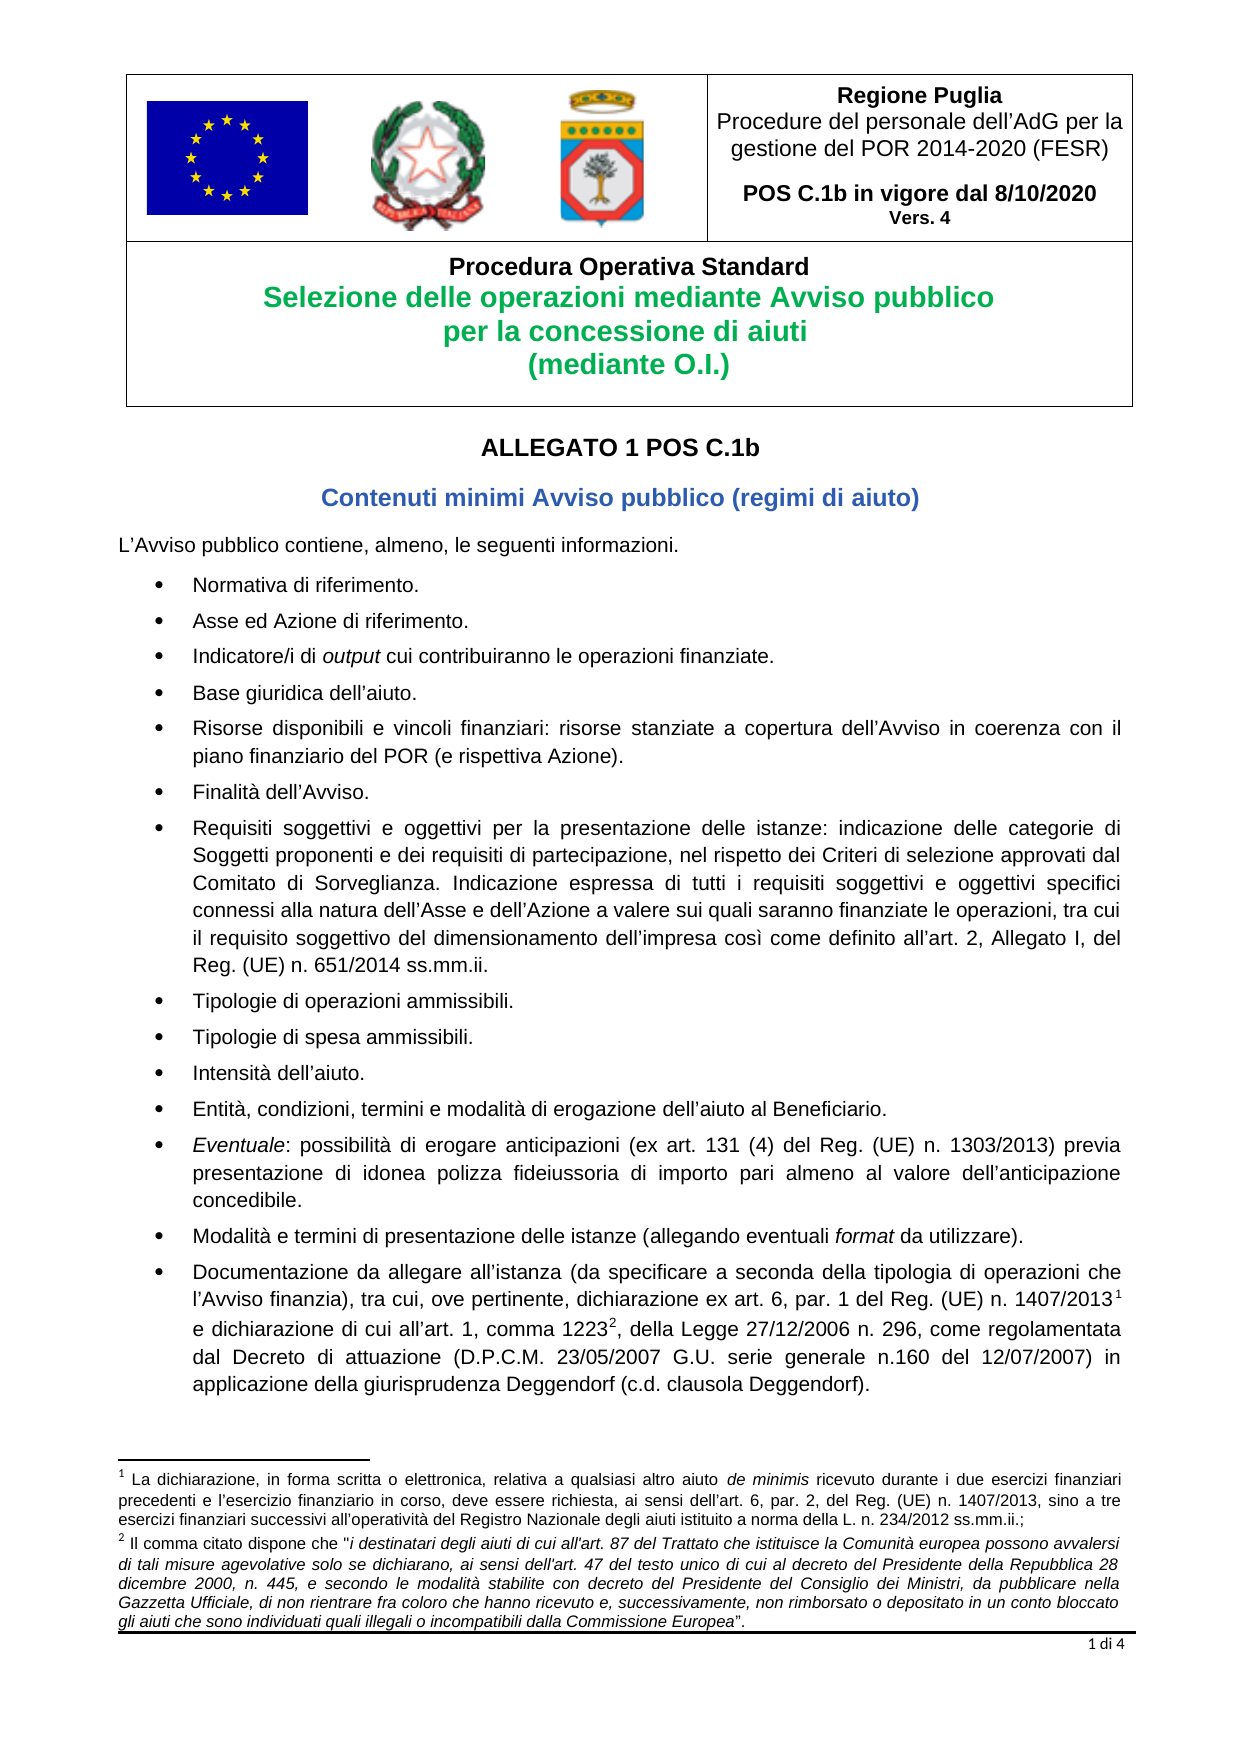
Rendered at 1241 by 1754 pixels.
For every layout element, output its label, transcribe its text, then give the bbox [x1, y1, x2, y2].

picture [560, 90, 644, 228]
list Tipologie di operazioni ammissibili. [155, 989, 1122, 1013]
picture [371, 101, 486, 231]
list Documentazione da allegare all’istanza (da specificare a seconda della tipologia di operazioni che l’Avviso finanzia), tra cui, ove pertinente, dichiarazione ex art. 6, par. 1 del Reg. (UE) n. 1407/2013 e dichiarazione di cui all’art. 1, comma 1223, della Legge 27/12/2006 n. 296, come regolamentata dal Decreto di attuazione (D.P.C.M. 23/05/2007 G.U. serie generale n.160 del 12/07/2007) in applicazione della giurisprudenza Deggendorf (c.d. clausola Deggendorf). [155, 1260, 1122, 1396]
text ALLEGATO 1 POS C.1b [118, 433, 1122, 462]
list Finalità dell’Avviso. [155, 780, 1122, 804]
list Entità, condizioni, termini e modalità di erogazione dell’aiuto al Beneficiario. [155, 1097, 1122, 1121]
list Base giuridica dell’aiuto. [155, 680, 1122, 704]
list Modalità e termini di presentazione delle istanze (allegando eventuali format da utilizzare). [155, 1224, 1122, 1248]
picture [146, 101, 308, 215]
list Normativa di riferimento. [155, 572, 1122, 597]
text L’Avviso pubblico contiene, almeno, le seguenti informazioni. [118, 532, 1122, 556]
list Risorse disponibili e vincoli finanziari: risorse stanziate a copertura dell’Avviso in coerenza con il piano finanziario del POR (e rispettiva Azione). [155, 716, 1122, 768]
list Eventuale: possibilità di erogare anticipazioni (ex art. 131 (4) del Reg. (UE) n. 1303/2013) previa presentazione di idonea polizza fideiussoria di importo pari almeno al valore dell’anticipazione concedibile. [155, 1133, 1122, 1212]
list Intensità dell’aiuto. [155, 1061, 1122, 1085]
list Asse ed Azione di riferimento. [155, 608, 1122, 632]
list Requisiti soggettivi e oggettivi per la presentazione delle istanze: indicazione delle categorie di Soggetti proponenti e dei requisiti di partecipazione, nel rispetto dei Criteri di selezione approvati dal Comitato di Sorveglianza. Indicazione espressa di tutti i requisiti soggettivi e oggettivi specifici connessi alla natura dell’Asse e dell’Azione a valere sui quali saranno finanziate le operazioni, tra cui il requisito soggettivo del dimensionamento dell’impresa così come definito all’art. 2, Allegato I, del Reg. (UE) n. 651/2014 ss.mm.ii. [155, 816, 1122, 977]
list Indicatore/i di output cui contribuiranno le operazioni finanziate. [155, 644, 1122, 668]
text Contenuti minimi Avviso pubblico (regimi di aiuto) [118, 483, 1122, 512]
list Tipologie di spesa ammissibili. [155, 1025, 1122, 1049]
